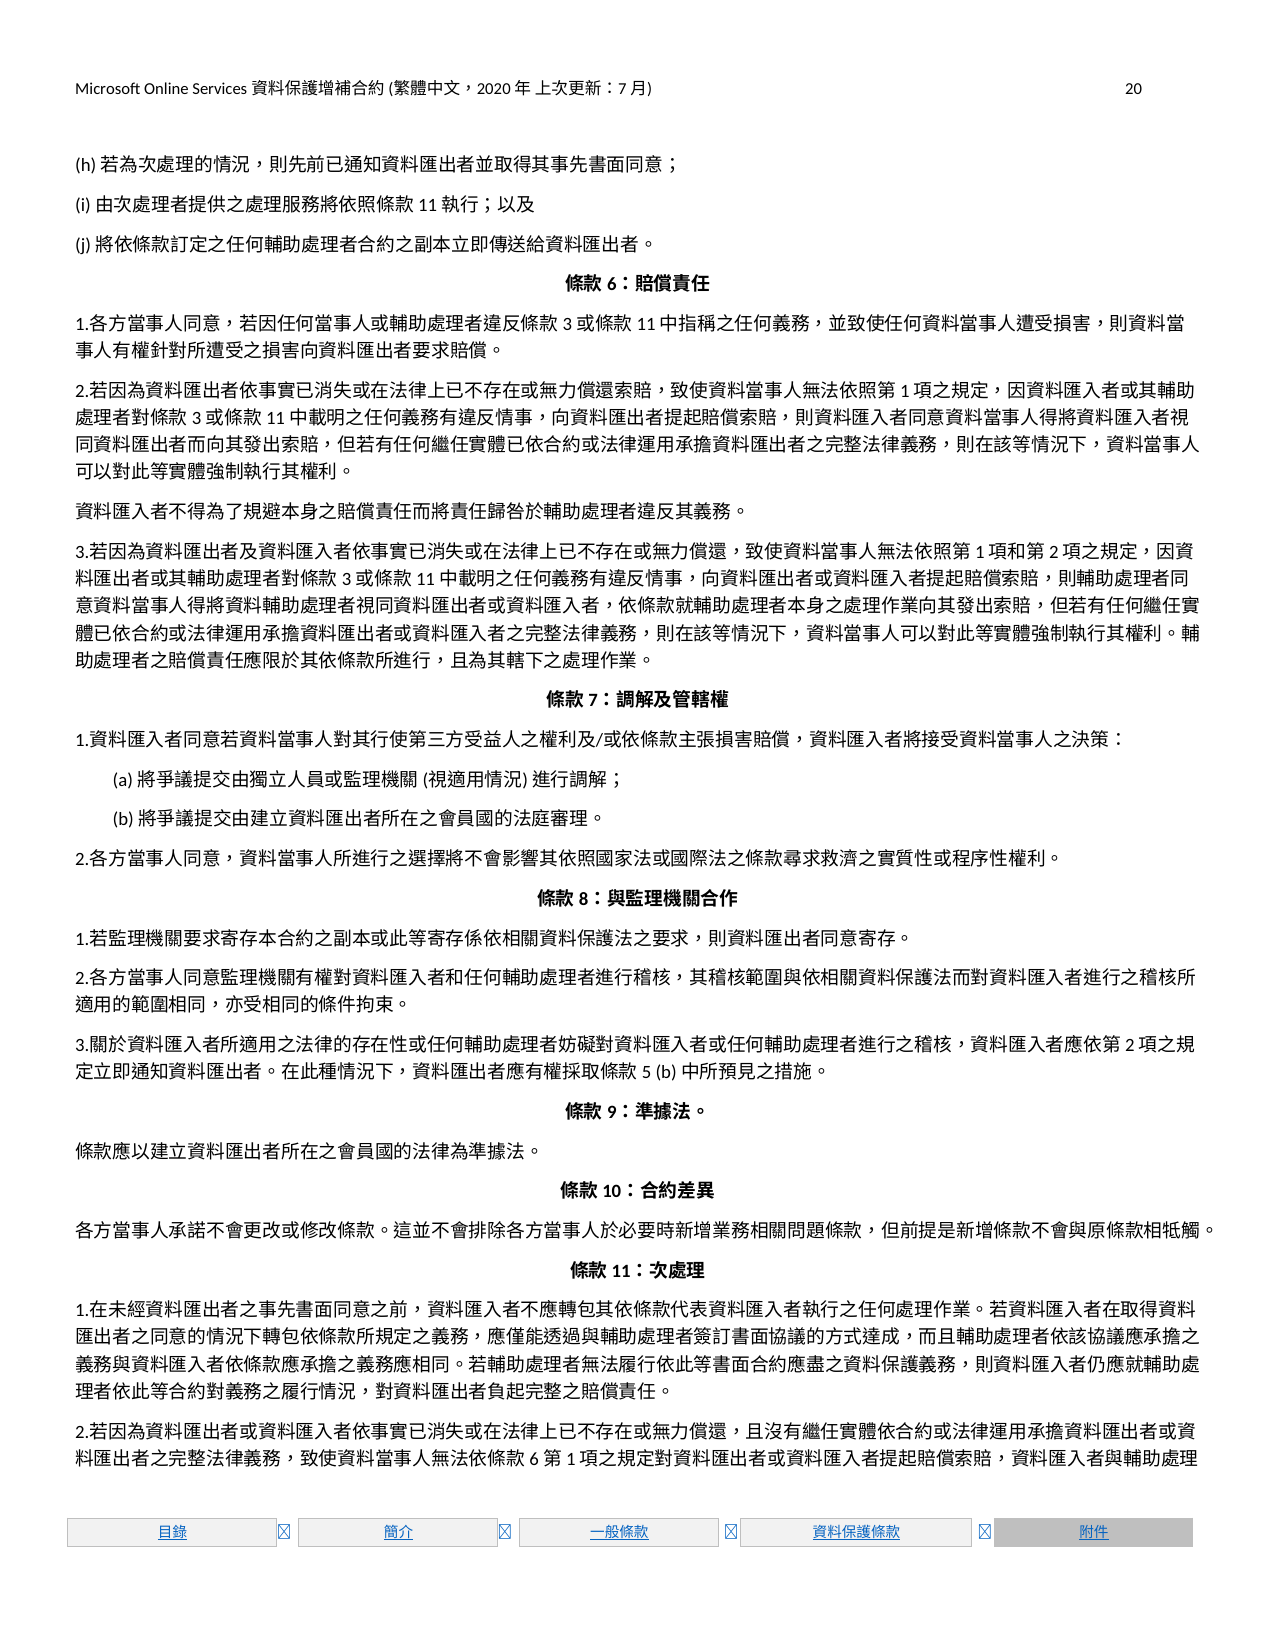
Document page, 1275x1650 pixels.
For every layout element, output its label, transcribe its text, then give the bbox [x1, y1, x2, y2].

list 2.各方當事人同意監理機關有權對資料匯入者和任何輔助處理者進行稽核，其稽核範圍與依相關資料保護法而對資料匯入者進行之稽核所適用的範圍相同，亦受相同的條件拘束。 [75, 963, 1200, 1017]
list 條款應以建立資料匯出者所在之會員國的法律為準據法。 [75, 1136, 1200, 1163]
list 1.若監理機關要求寄存本合約之副本或此等寄存係依相關資料保護法之要求，則資料匯出者同意寄存。 [75, 923, 1200, 950]
list 1.資料匯入者同意若資料當事人對其行使第三方受益人之權利及/或依條款主張損害賠償，資料匯入者將接受資料當事人之決策： [75, 725, 1200, 752]
list (a) 將爭議提交由獨立人員或監理機關 (視適用情況) 進行調解； [112, 764, 1200, 792]
list 資料匯入者不得為了規避本身之賠償責任而將責任歸咎於輔助處理者違反其義務。 [75, 497, 1200, 524]
list (b) 將爭議提交由建立資料匯出者所在之會員國的法庭審理。 [112, 804, 1200, 831]
list 3.若因為資料匯出者及資料匯入者依事實已消失或在法律上已不存在或無力償還，致使資料當事人無法依照第 1 項和第 2 項之規定，因資料匯出者或其輔助處理者對條款 3 或條款 11 中載明之任何義務有違反情事，向資料匯出者或資料匯入者提起賠償索賠，則輔助處理者同意資料當事人得將資料輔助處理者視同資料匯出者或資料匯入者，依條款就輔助處理者本身之處理作業向其發出索賠，但若有任何繼任實體已依合約或法律運用承擔資料匯出者或資料匯入者之完整法律義務，則在該等情況下，資料當事人可以對此等實體強制執行其權利。輔助處理者之賠償責任應限於其依條款所進行，且為其轄下之處理作業。 [75, 537, 1200, 672]
list 條款 6：賠償責任 [75, 269, 1200, 296]
list (i) 由次處理者提供之處理服務將依照條款 11 執行；以及 [75, 190, 1200, 217]
list 條款 8：與監理機關合作 [75, 883, 1200, 911]
list 各方當事人承諾不會更改或修改條款。這並不會排除各方當事人於必要時新增業務相關問題條款，但前提是新增條款不會與原條款相牴觸。 [75, 1216, 1200, 1243]
list 2.各方當事人同意，資料當事人所進行之選擇將不會影響其依照國家法或國際法之條款尋求救濟之實質性或程序性權利。 [75, 844, 1200, 871]
list (h) 若為次處理的情況，則先前已通知資料匯出者並取得其事先書面同意； [75, 150, 1200, 177]
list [75, 1416, 1200, 1471]
list (j) 將依條款訂定之任何輔助處理者合約之副本立即傳送給資料匯出者。 [75, 229, 1200, 257]
list 條款 7：調解及管轄權 [75, 685, 1200, 712]
list 條款 10：合約差異 [75, 1176, 1200, 1203]
list 條款 9：準據法。 [75, 1097, 1200, 1124]
list 條款 11：次處理 [75, 1255, 1200, 1282]
list 3.關於資料匯入者所適用之法律的存在性或任何輔助處理者妨礙對資料匯入者或任何輔助處理者進行之稽核，資料匯入者應依第 2 項之規定立即通知資料匯出者。在此種情況下，資料匯出者應有權採取條款 5 (b) 中所預見之措施。 [75, 1030, 1200, 1084]
list 1.在未經資料匯出者之事先書面同意之前，資料匯入者不應轉包其依條款代表資料匯入者執行之任何處理作業。若資料匯入者在取得資料匯出者之同意的情況下轉包依條款所規定之義務，應僅能透過與輔助處理者簽訂書面協議的方式達成，而且輔助處理者依該協議應承擔之義務與資料匯入者依條款應承擔之義務應相同。若輔助處理者無法履行依此等書面合約應盡之資料保護義務，則資料匯入者仍應就輔助處理者依此等合約對義務之履行情況，對資料匯出者負起完整之賠償責任。 [75, 1295, 1200, 1404]
list 2.若因為資料匯出者依事實已消失或在法律上已不存在或無力償還索賠，致使資料當事人無法依照第 1 項之規定，因資料匯入者或其輔助處理者對條款 3 或條款 11 中載明之任何義務有違反情事，向資料匯出者提起賠償索賠，則資料匯入者同意資料當事人得將資料匯入者視同資料匯出者而向其發出索賠，但若有任何繼任實體已依合約或法律運用承擔資料匯出者之完整法律義務，則在該等情況下，資料當事人可以對此等實體強制執行其權利。 [75, 376, 1200, 484]
list 1.各方當事人同意，若因任何當事人或輔助處理者違反條款 3 或條款 11 中指稱之任何義務，並致使任何資料當事人遭受損害，則資料當事人有權針對所遭受之損害向資料匯出者要求賠償。 [75, 309, 1200, 363]
